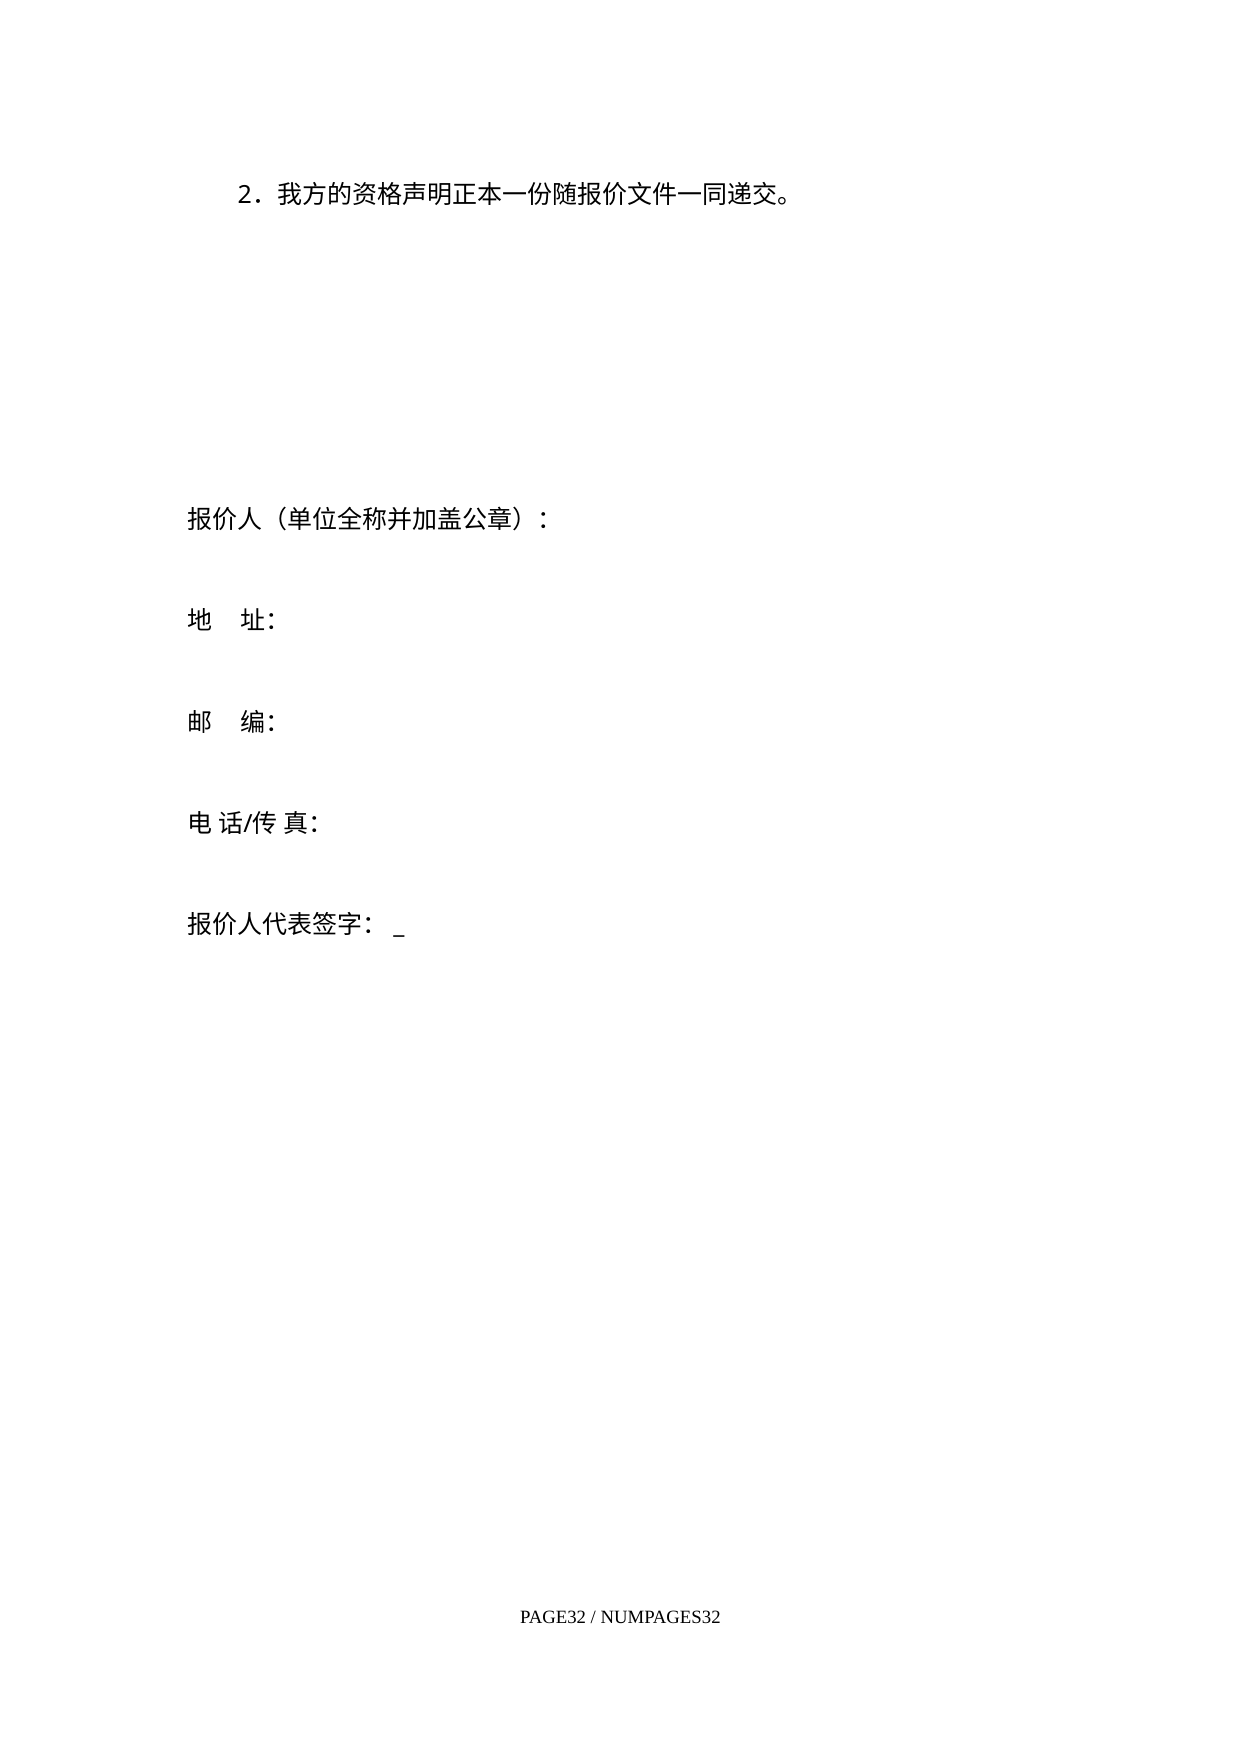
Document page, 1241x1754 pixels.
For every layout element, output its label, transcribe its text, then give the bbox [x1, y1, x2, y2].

text 邮 编： [187, 688, 1053, 753]
text 2．我方的资格声明正本一份随报价文件一同递交。 [187, 160, 1053, 225]
text 电 话/传 真： [187, 789, 1053, 854]
text 报价人（单位全称并加盖公章）： [187, 485, 1053, 550]
text 报价人代表签字： _ [187, 890, 1053, 955]
text 地 址： [187, 586, 1053, 651]
